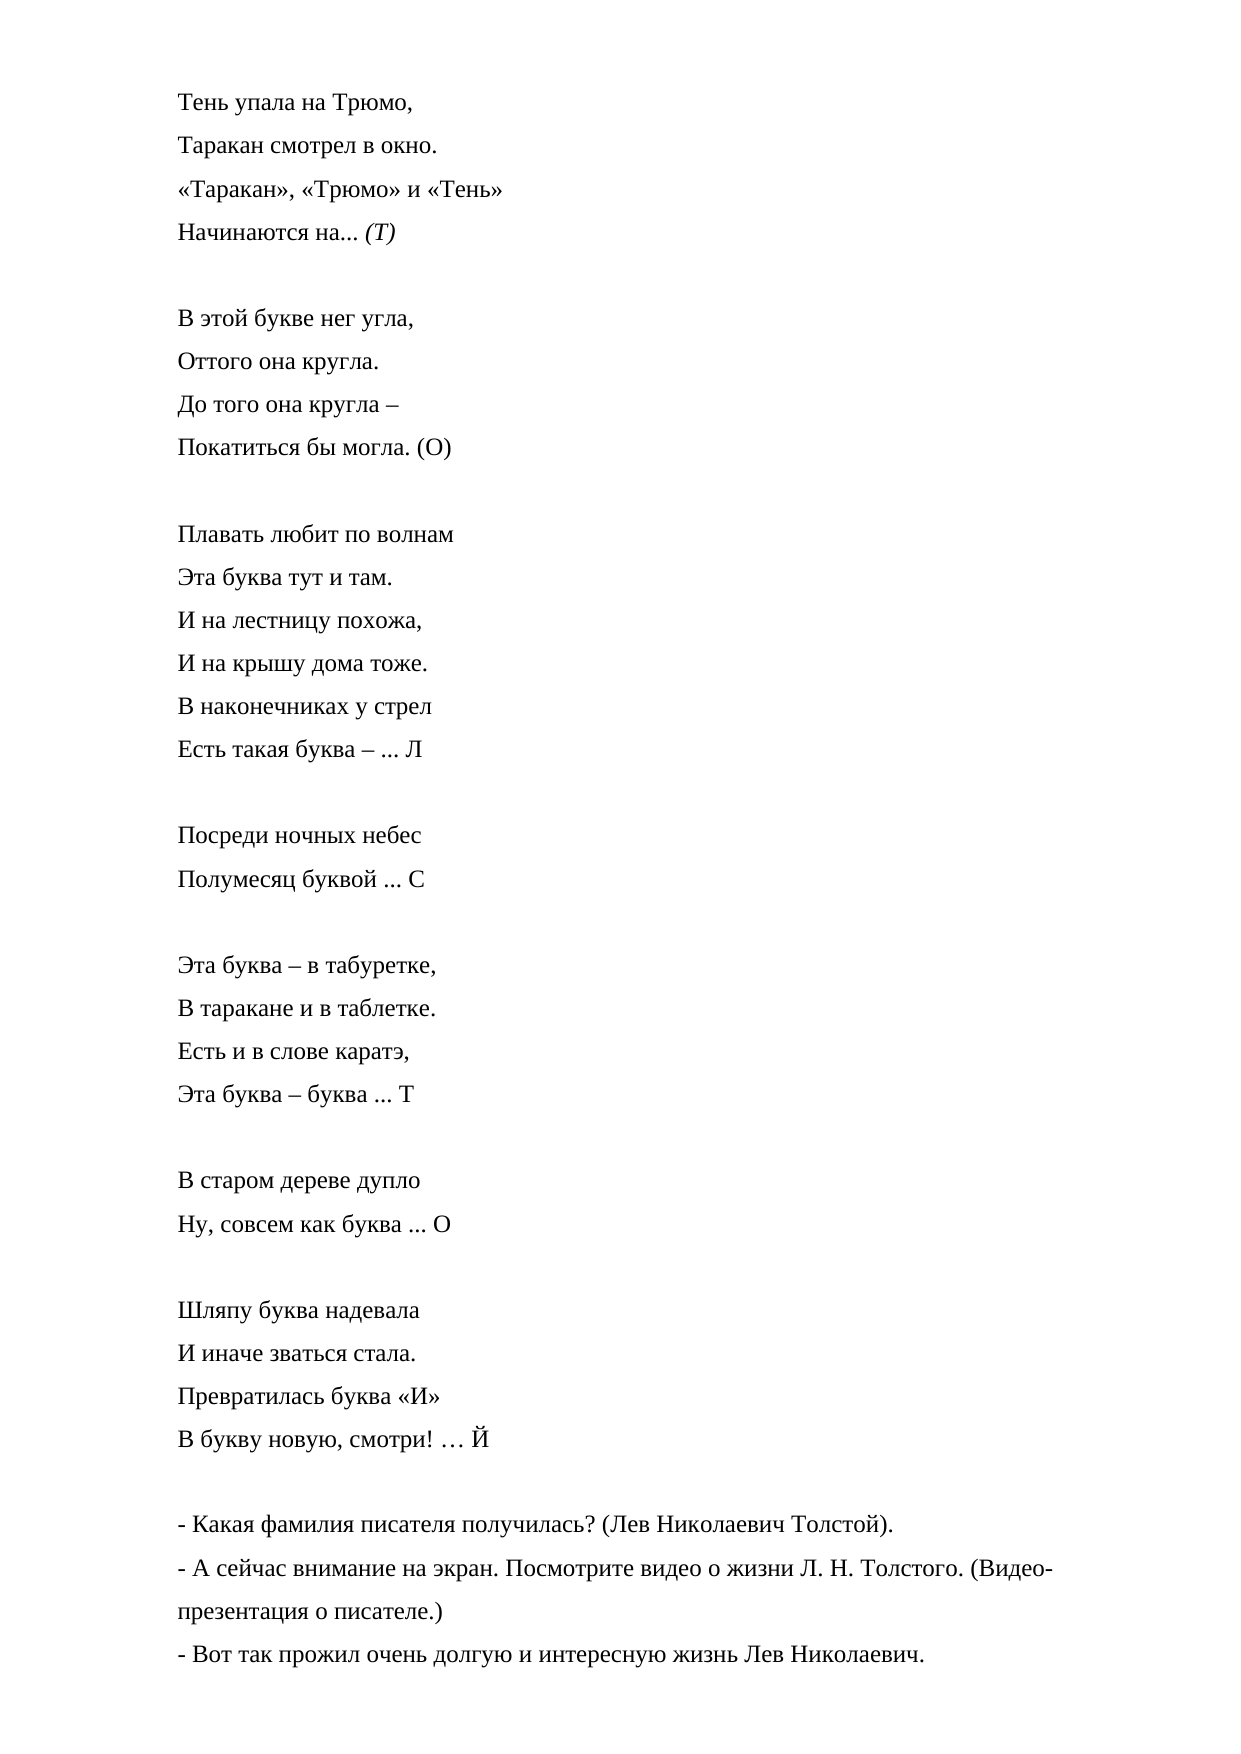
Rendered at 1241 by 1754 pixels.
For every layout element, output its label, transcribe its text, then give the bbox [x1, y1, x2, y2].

text Тень упала на Трюмо, [177, 87, 1152, 116]
text Посреди ночных небес Полумесяц буквой ... С [177, 821, 1152, 892]
text - Какая фамилия писателя получилась? (Лев Николаевич Толстой). [177, 1509, 1152, 1538]
text Плавать любит по волнам Эта буква тут и там. И на лестницу похожа, И на крышу дома тоже. В наконечниках у стрел Есть такая буква – ... Л [177, 519, 1152, 763]
text Эта буква – в табуретке, B таракане и в таблетке. Есть и в слове каратэ, Эта буква – буква ... Т [177, 950, 1152, 1108]
text «Таракан», «Трюмо» и «Тень» [177, 174, 1152, 202]
text Начинаются на... (Т) [177, 217, 1152, 246]
text - Вот так прожил очень долгую и интересную жизнь Лев Николаевич. [177, 1639, 1152, 1668]
text В старом дереве дупло Ну, совсем как буква ... О [177, 1166, 1152, 1237]
text Таракан смотрел в окно. [177, 131, 1152, 159]
text Шляпу буква надевала И иначе зваться стала. Превратилась буква «И» В букву новую, смотри! … Й [177, 1295, 1152, 1453]
text В этой букве нег угла, Оттого она кругла. До того она кругла – Покатиться бы могла. (О) [177, 303, 1152, 461]
text - А сейчас внимание на экран. Посмотрите видео о жизни Л. Н. Толстого. (Видео-презентация о писателе.) [177, 1553, 1152, 1624]
